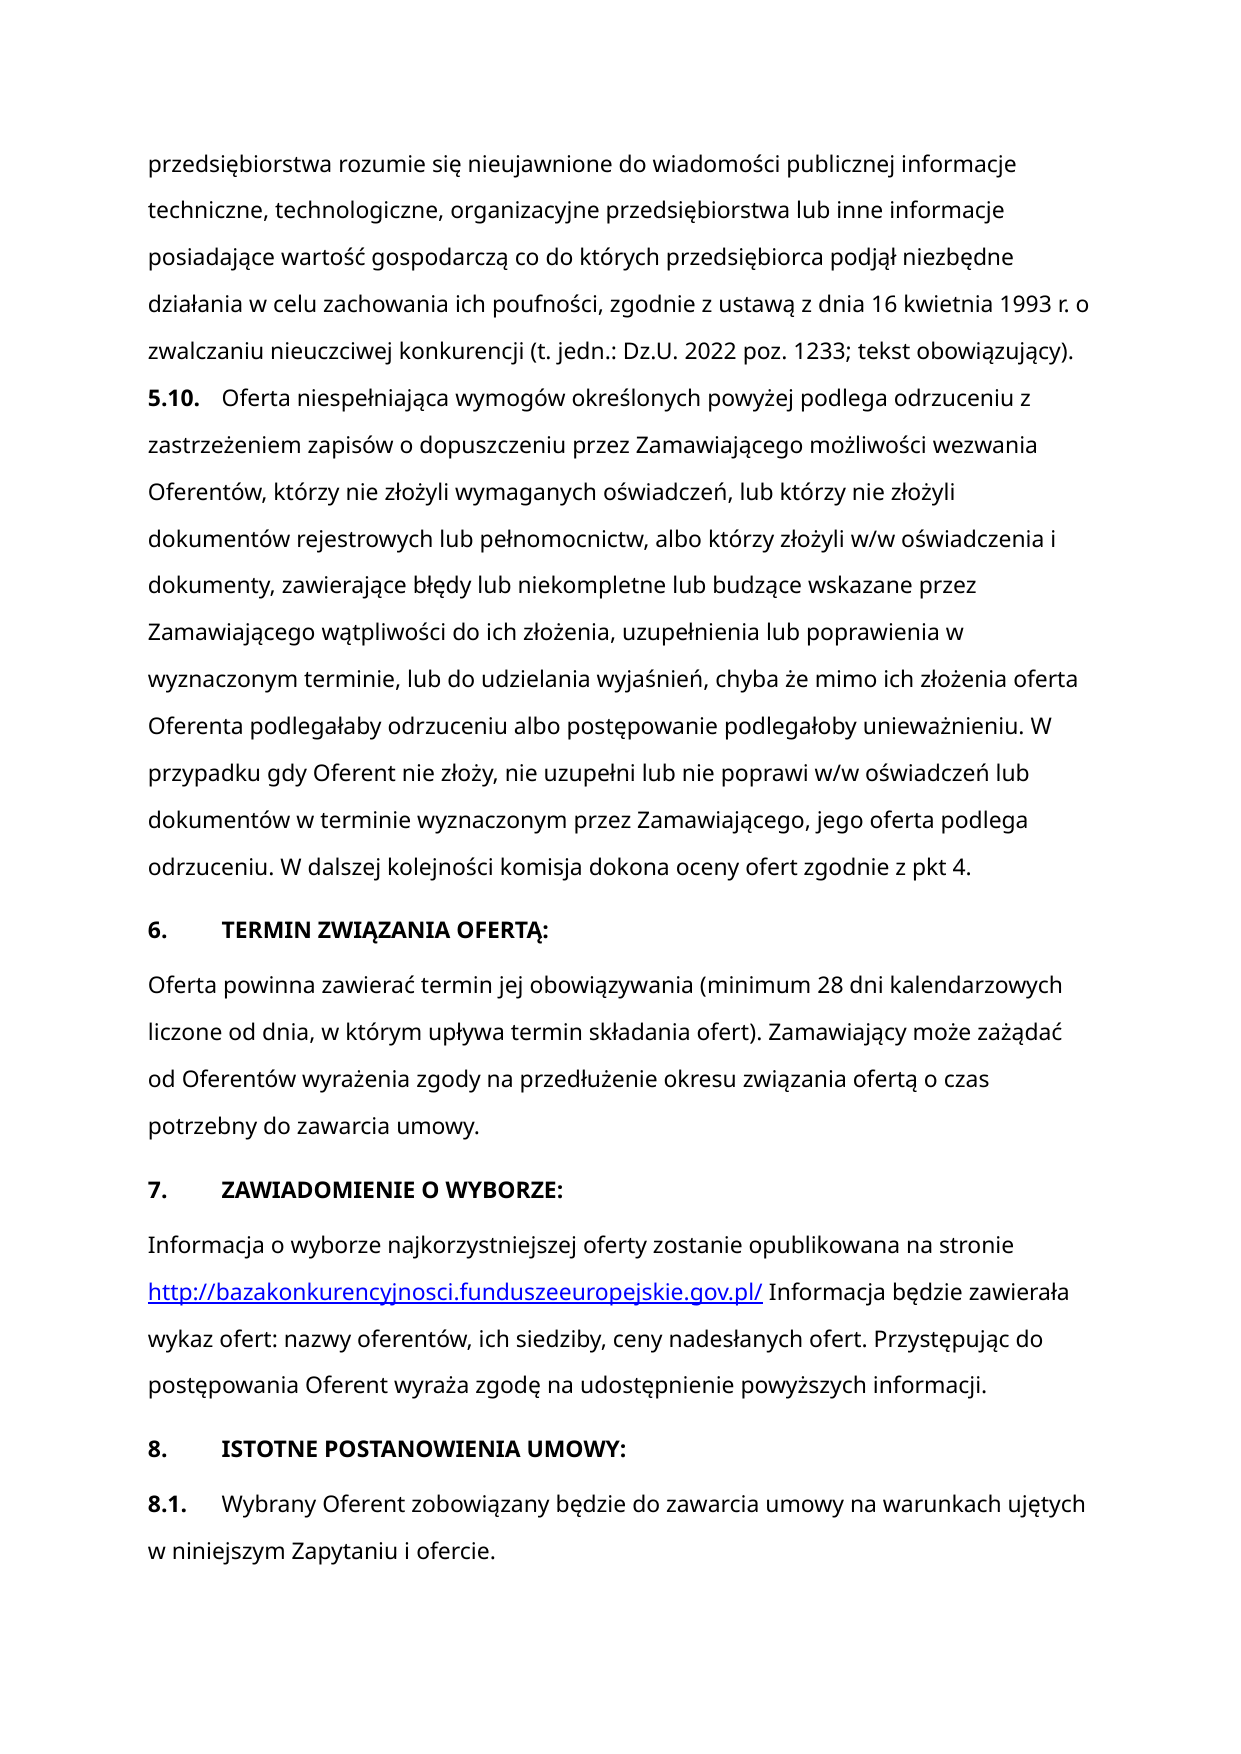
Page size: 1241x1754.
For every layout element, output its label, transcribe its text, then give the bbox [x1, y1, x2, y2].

subtitle ISTOTNE POSTANOWIENIA UMOWY: [148, 1433, 1093, 1464]
subtitle TERMIN ZWIĄZANIA OFERTĄ: [148, 914, 1093, 946]
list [148, 148, 1093, 366]
subtitle ZAWIADOMIENIE O WYBORZE: [148, 1174, 1093, 1205]
text Oferta powinna zawierać termin jej obowiązywania (minimum 28 dni kalendarzowych liczone od dnia, w którym upływa termin składania ofert). Zamawiający może zażądać od Oferentów wyrażenia zgody na przedłużenie okresu związania ofertą o czas potrzebny do zawarcia umowy. [148, 969, 1093, 1141]
list Oferta niespełniająca wymogów określonych powyżej podlega odrzuceniu z zastrzeżeniem zapisów o dopuszczeniu przez Zamawiającego możliwości wezwania Oferentów, którzy nie złożyli wymaganych oświadczeń, lub którzy nie złożyli dokumentów rejestrowych lub pełnomocnictw, albo którzy złożyli w/w oświadczenia i dokumenty, zawierające błędy lub niekompletne lub budzące wskazane przez Zamawiającego wątpliwości do ich złożenia, uzupełnienia lub poprawienia w wyznaczonym terminie, lub do udzielania wyjaśnień, chyba że mimo ich złożenia oferta Oferenta podlegałaby odrzuceniu albo postępowanie podlegałoby unieważnieniu. W przypadku gdy Oferent nie złoży, nie uzupełni lub nie poprawi w/w oświadczeń lub dokumentów w terminie wyznaczonym przez Zamawiającego, jego oferta podlega odrzuceniu. W dalszej kolejności komisja dokona oceny ofert zgodnie z pkt 4. [148, 382, 1093, 882]
list Wybrany Oferent zobowiązany będzie do zawarcia umowy na warunkach ujętych w niniejszym Zapytaniu i ofercie. [148, 1488, 1093, 1566]
text Informacja o wyborze najkorzystniejszej oferty zostanie opublikowana na stronie http://bazakonkurencyjnosci.funduszeeuropejskie.gov.pl/ Informacja będzie zawierała wykaz ofert: nazwy oferentów, ich siedziby, ceny nadesłanych ofert. Przystępując do postępowania Oferent wyraża zgodę na udostępnienie powyższych informacji. [148, 1229, 1093, 1401]
